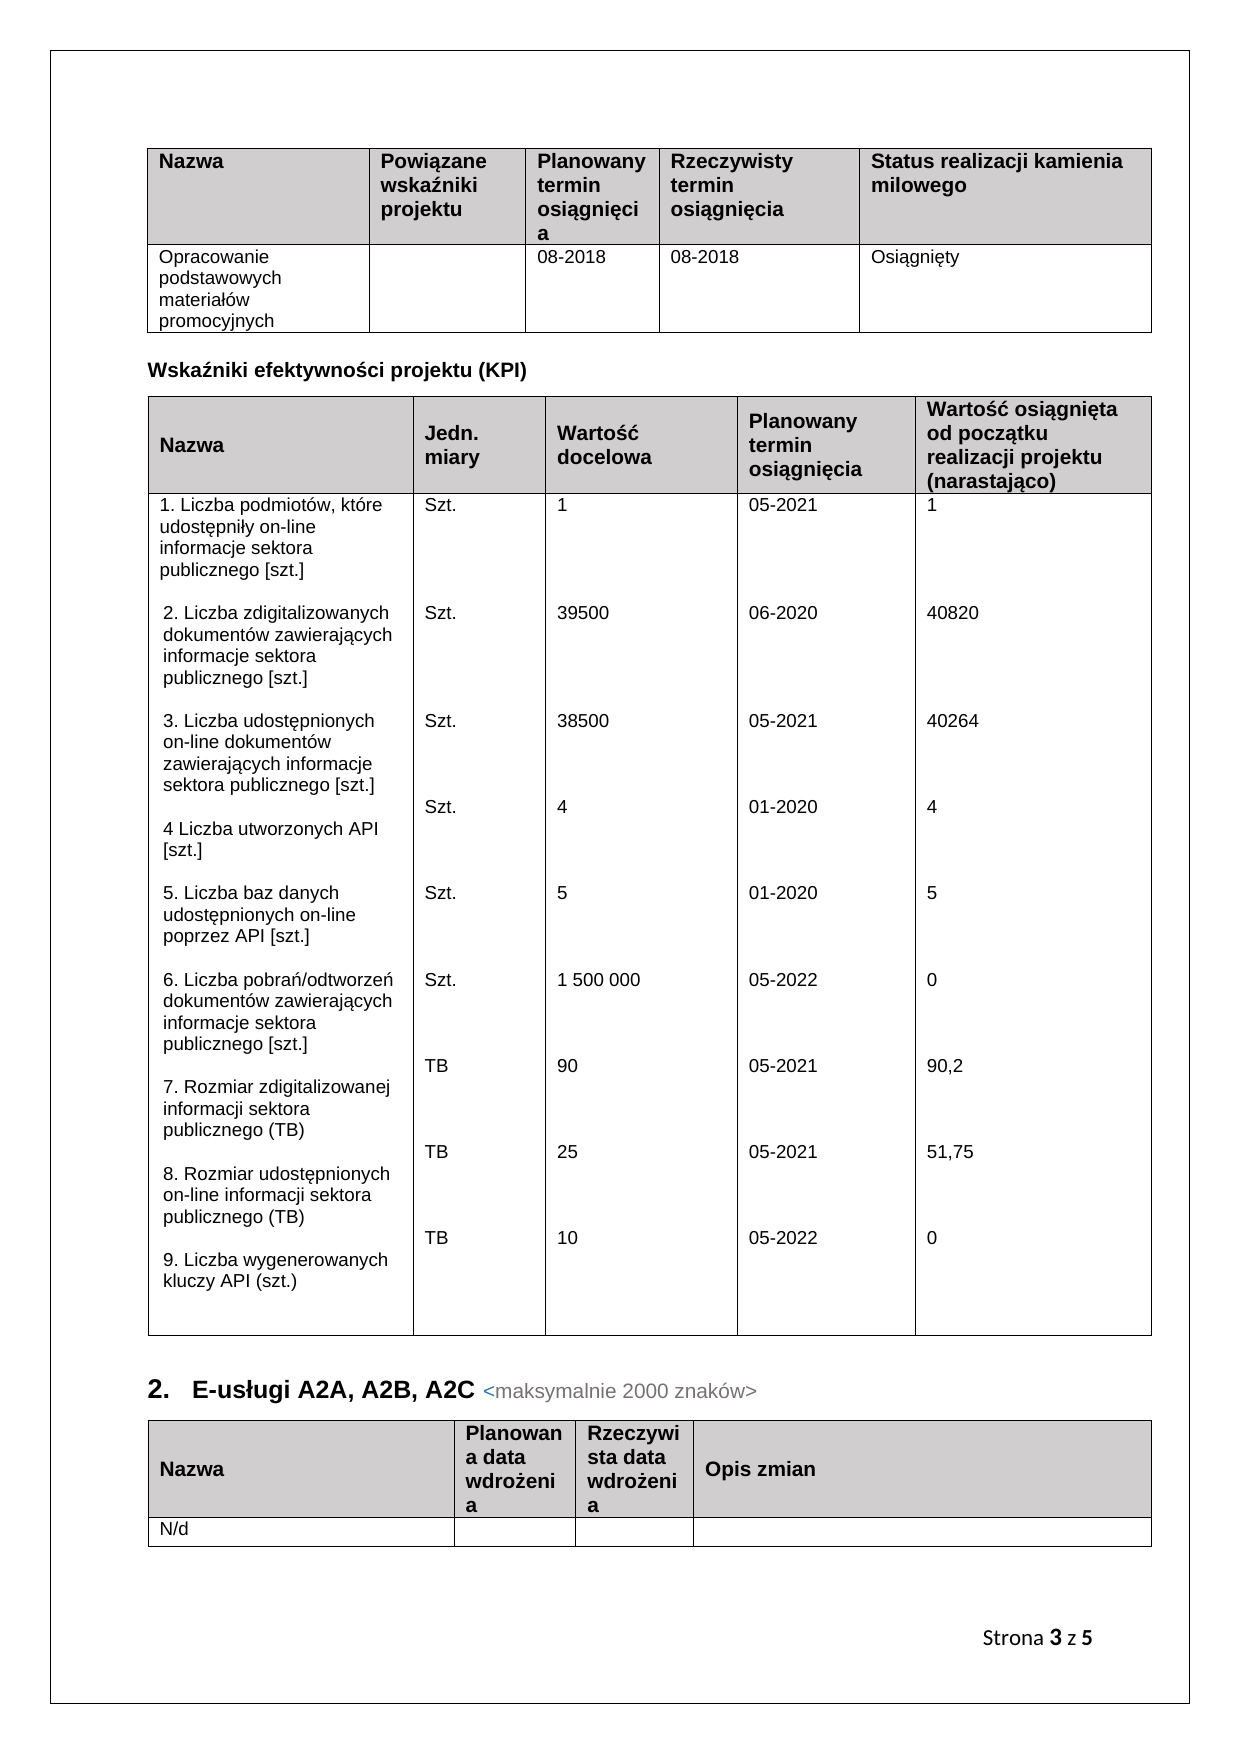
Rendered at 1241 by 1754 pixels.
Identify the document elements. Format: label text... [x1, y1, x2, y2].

table_header Wartość osiągnięta od początku realizacji projektu (narastająco) [916, 397, 1151, 493]
table_cell Opracowanie podstawowych materiałów promocyjnych [148, 245, 369, 332]
table_header Nazwa [149, 397, 413, 493]
table_header Rzeczywista data wdrożenia [576, 1421, 693, 1517]
table_cell 1 40820 40264 4 5 0 90,2 51,75 0 [916, 494, 1151, 1335]
table_header Rzeczywisty termin osiągnięcia [660, 149, 859, 244]
table_header Nazwa [148, 149, 369, 244]
table_cell [455, 1518, 575, 1546]
table_cell N/d [149, 1518, 454, 1546]
table_cell 05-2021 06-2020 05-2021 01-2020 01-2020 05-2022 05-2021 05-2021 05-2022 [738, 494, 915, 1335]
table_cell Osiągnięty [860, 245, 1151, 332]
table_header Status realizacji kamienia milowego [860, 149, 1151, 244]
subtitle E-usługi A2A, A2B, A2C <maksymalnie 2000 znaków> [147, 1373, 1093, 1405]
table_header Planowany termin osiągnięcia [526, 149, 659, 244]
table_header Wartość docelowa [546, 397, 737, 493]
table_cell [694, 1518, 1151, 1546]
table_header Opis zmian [694, 1421, 1151, 1517]
table_header Nazwa [149, 1421, 454, 1517]
table_header Jedn. miary [414, 397, 545, 493]
table_cell [370, 245, 525, 332]
table_cell 1 39500 38500 4 5 1 500 000 90 25 10 [546, 494, 737, 1335]
table_cell 1. Liczba podmiotów, które udostępniły on-line informacje sektora publicznego [szt.] 2. Liczba zdigitalizowanych dokumentów zawierających informacje sektora publicznego [szt.] 3. Liczba udostępnionych on-line dokumentów zawierających informacje sektora publicznego [szt.] 4 Liczba utworzonych API [szt.] 5. Liczba baz danych udostępnionych on-line poprzez API [szt.] 6. Liczba pobrań/odtworzeń dokumentów zawierających informacje sektora publicznego [szt.] 7. Rozmiar zdigitalizowanej informacji sektora publicznego (TB) 8. Rozmiar udostępnionych on-line informacji sektora publicznego (TB) 9. Liczba wygenerowanych kluczy API (szt.) [149, 494, 413, 1335]
table_header Planowany termin osiągnięcia [738, 397, 915, 493]
text Wskaźniki efektywności projektu (KPI) [147, 358, 1093, 382]
table_cell [576, 1518, 693, 1546]
table_header Planowana data wdrożenia [455, 1421, 575, 1517]
table_cell Szt. Szt. Szt. Szt. Szt. Szt. TB TB TB [414, 494, 545, 1335]
table_cell 08-2018 [526, 245, 659, 332]
table_cell 08-2018 [660, 245, 859, 332]
table_header Powiązane wskaźniki projektu [370, 149, 525, 244]
